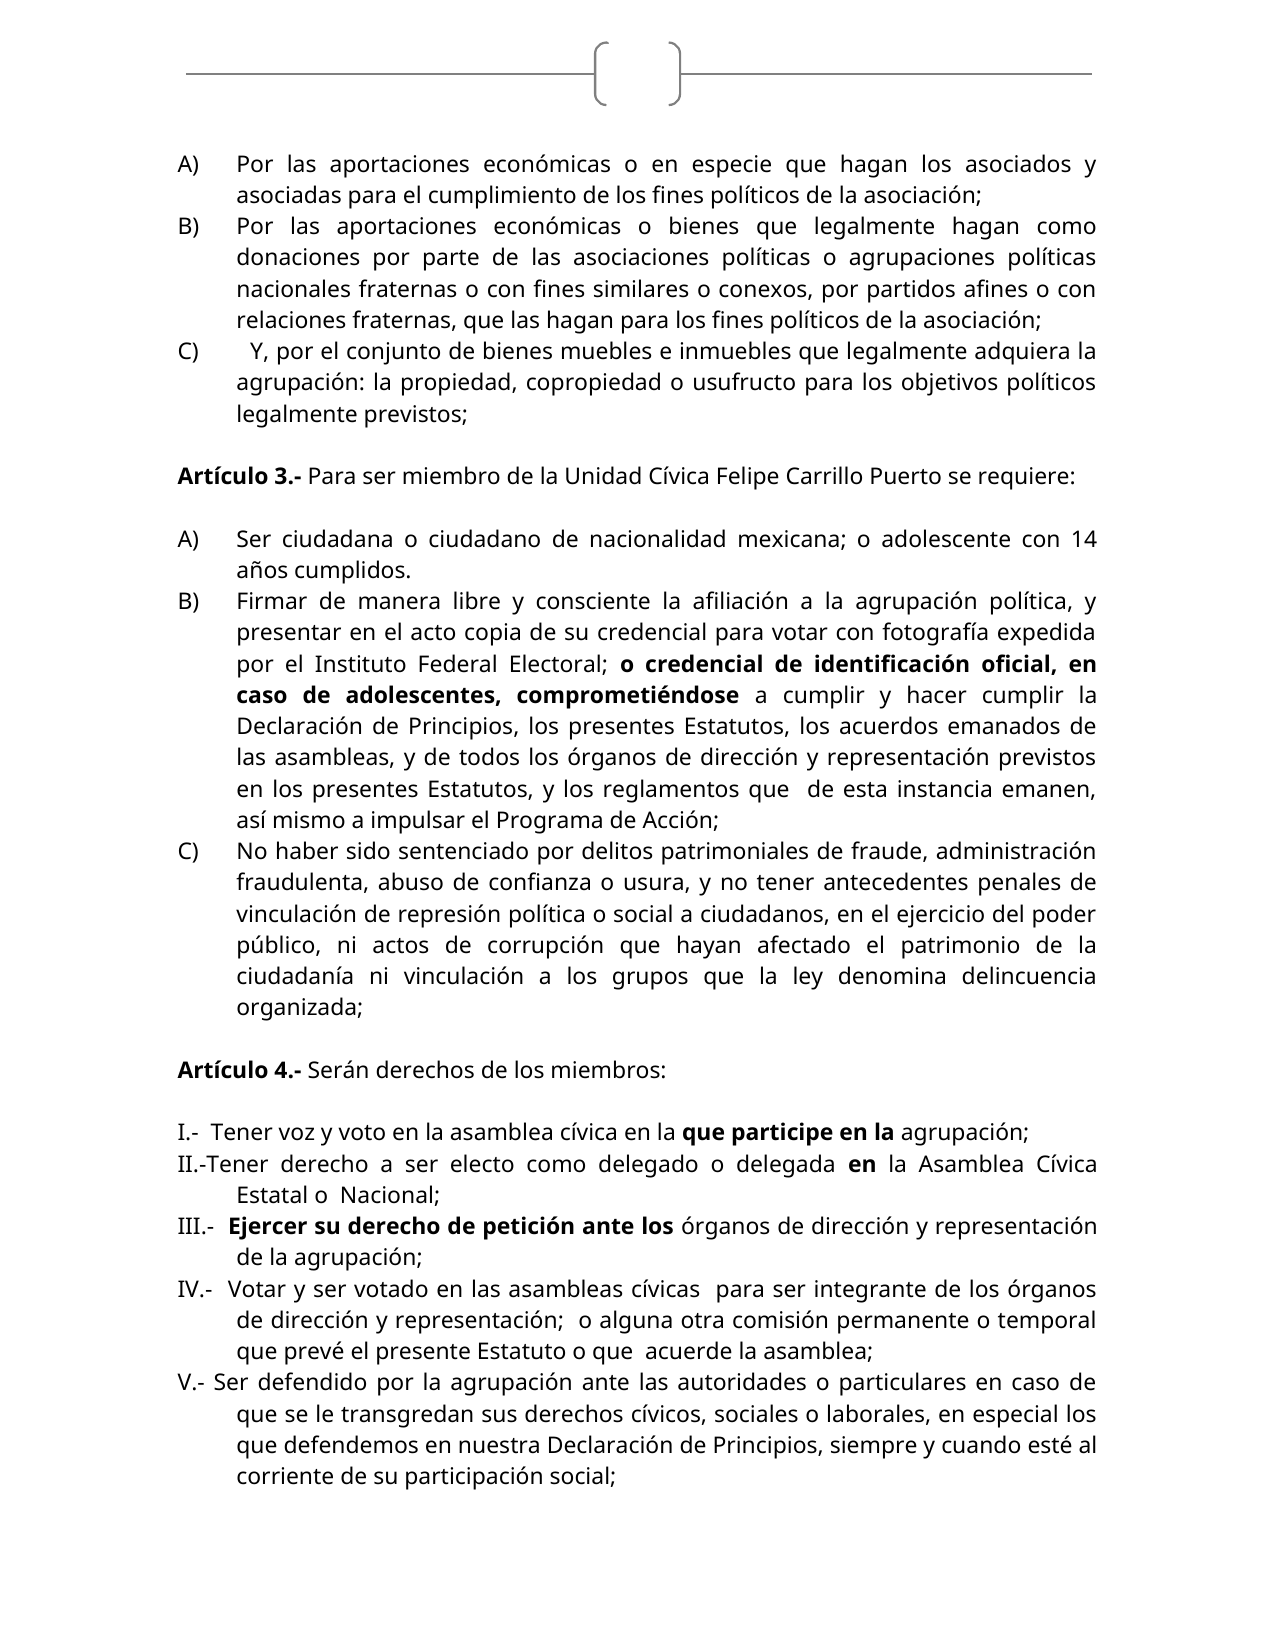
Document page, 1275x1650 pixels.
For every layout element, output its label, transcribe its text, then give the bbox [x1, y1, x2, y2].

list Por las aportaciones económicas o bienes que legalmente hagan como donaciones por parte de las asociaciones políticas o agrupaciones políticas nacionales fraternas o con fines similares o conexos, por partidos afines o con relaciones fraternas, que las hagan para los fines políticos de la asociación; [177, 210, 1098, 335]
text Artículo 3.- Para ser miembro de la Unidad Cívica Felipe Carrillo Puerto se requiere: [177, 460, 1098, 491]
list Por las aportaciones económicas o en especie que hagan los asociados y asociadas para el cumplimiento de los fines políticos de la asociación; [177, 148, 1098, 210]
list No haber sido sentenciado por delitos patrimoniales de fraude, administración fraudulenta, abuso de confianza o usura, y no tener antecedentes penales de vinculación de represión política o social a ciudadanos, en el ejercicio del poder público, ni actos de corrupción que hayan afectado el patrimonio de la ciudadanía ni vinculación a los grupos que la ley denomina delincuencia organizada; [177, 835, 1098, 1023]
text Artículo 4.- Serán derechos de los miembros: [177, 1054, 1098, 1085]
list Y, por el conjunto de bienes muebles e inmuebles que legalmente adquiera la agrupación: la propiedad, copropiedad o usufructo para los objetivos políticos legalmente previstos; [177, 335, 1098, 429]
list Ser ciudadana o ciudadano de nacionalidad mexicana; o adolescente con 14 años cumplidos. [177, 523, 1098, 585]
text II.-Tener derecho a ser electo como delegado o delegada en la Asamblea Cívica Estatal o Nacional; [177, 1148, 1098, 1210]
list Firmar de manera libre y consciente la afiliación a la agrupación política, y presentar en el acto copia de su credencial para votar con fotografía expedida por el Instituto Federal Electoral; o credencial de identificación oficial, en caso de adolescentes, comprometiéndose a cumplir y hacer cumplir la Declaración de Principios, los presentes Estatutos, los acuerdos emanados de las asambleas, y de todos los órganos de dirección y representación previstos en los presentes Estatutos, y los reglamentos que de esta instancia emanen, así mismo a impulsar el Programa de Acción; [177, 585, 1098, 835]
text III.- Ejercer su derecho de petición ante los órganos de dirección y representación de la agrupación; [177, 1210, 1098, 1273]
text I.- Tener voz y voto en la asamblea cívica en la que participe en la agrupación; [177, 1116, 1098, 1148]
text V.- Ser defendido por la agrupación ante las autoridades o particulares en caso de que se le transgredan sus derechos cívicos, sociales o laborales, en especial los que defendemos en nuestra Declaración de Principios, siempre y cuando esté al corriente de su participación social; [177, 1366, 1098, 1491]
text IV.- Votar y ser votado en las asambleas cívicas para ser integrante de los órganos de dirección y representación; o alguna otra comisión permanente o temporal que prevé el presente Estatuto o que acuerde la asamblea; [177, 1273, 1098, 1366]
